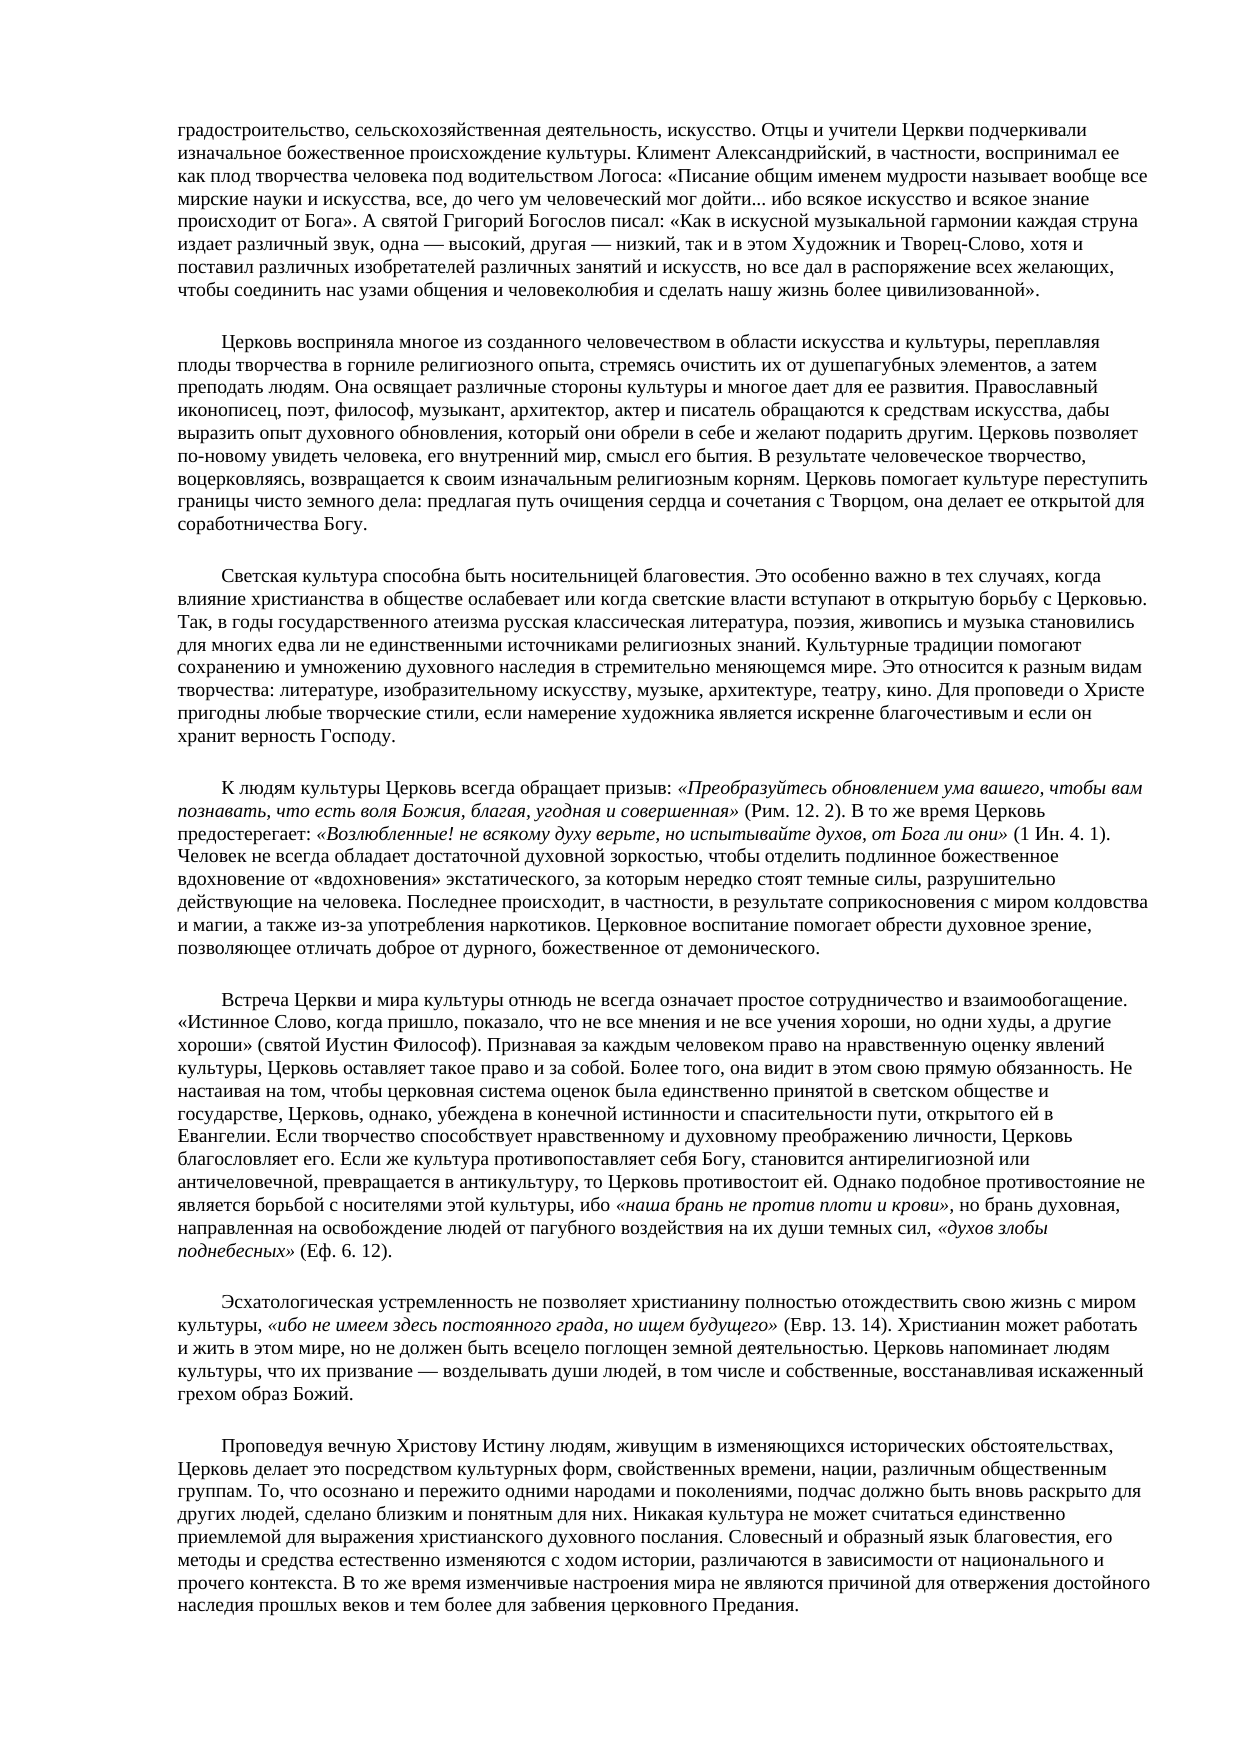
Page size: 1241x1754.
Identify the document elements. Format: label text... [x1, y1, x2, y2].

text Встреча Церкви и мира культуры отнюдь не всегда означает простое сотрудничество и взаимообогащение. «Истинное Слово, когда пришло, показало, что не все мнения и не все учения хороши, но одни худы, а другие хороши» (святой Иустин Философ). Признавая за каждым человеком право на нравственную оценку явлений культуры, Церковь оставляет такое право и за собой. Более того, она видит в этом свою прямую обязанность. Не настаивая на том, чтобы церковная система оценок была единственно принятой в светском обществе и государстве, Церковь, однако, убеждена в конечной истинности и спасительности пути, открытого ей в Евангелии. Если творчество способствует нравственному и духовному преображению личности, Церковь благословляет его. Если же культура противопоставляет себя Богу, становится антирелигиозной или античеловечной, превращается в антикультуру, то Церковь противостоит ей. Однако подобное противостояние не является борьбой с носителями этой культуры, ибо «наша брань не против плоти и крови», но брань духовная, направленная на освобождение людей от пагубного воздействия на их души темных сил, «духов злобы поднебесных» (Еф. 6. 12). [177, 988, 1152, 1261]
text Церковь восприняла многое из созданного человечеством в области искусства и культуры, переплавляя плоды творчества в горниле религиозного опыта, стремясь очистить их от душепагубных элементов, а затем преподать людям. Она освящает различные стороны культуры и многое дает для ее развития. Православный иконописец, поэт, философ, музыкант, архитектор, актер и писатель обращаются к средствам искусства, дабы выразить опыт духовного обновления, который они обрели в себе и желают подарить другим. Церковь позволяет по-новому увидеть человека, его внутренний мир, смысл его бытия. В результате человеческое творчество, воцерковляясь, возвращается к своим изначальным религиозным корням. Церковь помогает культуре переступить границы чисто земного дела: предлагая путь очищения сердца и сочетания с Творцом, она делает ее открытой для соработничества Богу. [177, 330, 1152, 535]
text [177, 118, 1152, 301]
text Эсхатологическая устремленность не позволяет христианину полностью отождествить свою жизнь с миром культуры, «ибо не имеем здесь постоянного града, но ищем будущего» (Евр. 13. 14). Христианин может работать и жить в этом мире, но не должен быть всецело поглощен земной деятельностью. Церковь напоминает людям культуры, что их призвание — возделывать души людей, в том числе и собственные, восстанавливая искаженный грехом образ Божий. [177, 1291, 1152, 1404]
text К людям культуры Церковь всегда обращает призыв: «Преобразуйтесь обновлением ума вашего, чтобы вам познавать, что есть воля Божия, благая, угодная и совершенная» (Рим. 12. 2). В то же время Церковь предостерегает: «Возлюбленные! не всякому духу верьте, но испытывайте духов, от Бога ли они» (1 Ин. 4. 1). Человек не всегда обладает достаточной духовной зоркостью, чтобы отделить подлинное божественное вдохновение от «вдохновения» экстатического, за которым нередко стоят темные силы, разрушительно действующие на человека. Последнее происходит, в частности, в результате соприкосновения с миром колдовства и магии, а также из-за употребления наркотиков. Церковное воспитание помогает обрести духовное зрение, позволяющее отличать доброе от дурного, божественное от демонического. [177, 776, 1152, 958]
text Светская культура способна быть носительницей благовестия. Это особенно важно в тех случаях, когда влияние христианства в обществе ослабевает или когда светские власти вступают в открытую борьбу с Церковью. Так, в годы государственного атеизма русская классическая литература, поэзия, живопись и музыка становились для многих едва ли не единственными источниками религиозных знаний. Культурные традиции помогают сохранению и умножению духовного наследия в стремительно меняющемся мире. Это относится к разным видам творчества: литературе, изобразительному искусству, музыке, архитектуре, театру, кино. Для проповеди о Христе пригодны любые творческие стили, если намерение художника является искренне благочестивым и если он хранит верность Господу. [177, 564, 1152, 747]
text Проповедуя вечную Христову Истину людям, живущим в изменяющихся исторических обстоятельствах, Церковь делает это посредством культурных форм, свойственных времени, нации, различным общественным группам. То, что осознано и пережито одними народами и поколениями, подчас должно быть вновь раскрыто для других людей, сделано близким и понятным для них. Никакая культура не может считаться единственно приемлемой для выражения христианского духовного послания. Словесный и образный язык благовестия, его методы и средства естественно изменяются с ходом истории, различаются в зависимости от национального и прочего контекста. В то же время изменчивые настроения мира не являются причиной для отвержения достойного наследия прошлых веков и тем более для забвения церковного Предания. [177, 1434, 1152, 1616]
